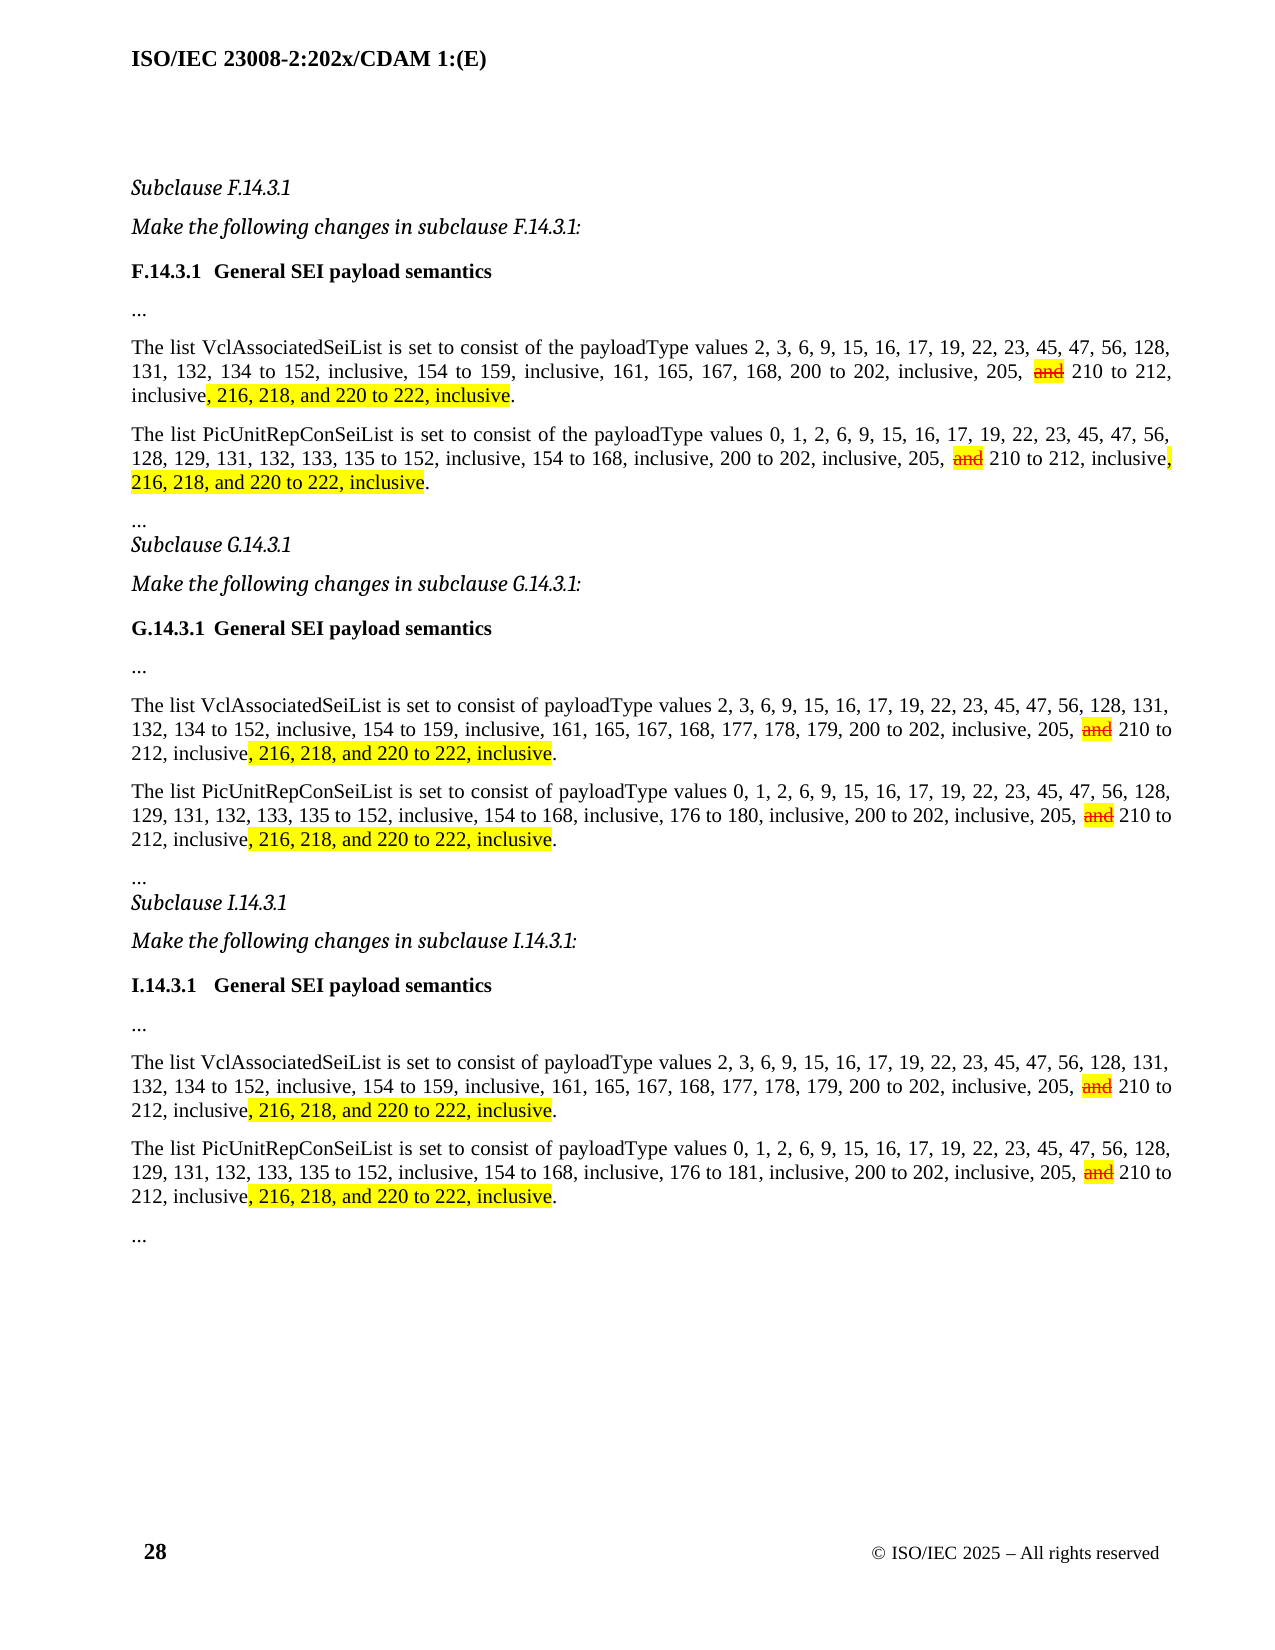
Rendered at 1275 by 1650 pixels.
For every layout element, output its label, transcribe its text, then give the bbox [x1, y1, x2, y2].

text I.14.3.1 General SEI payload semantics [131, 973, 1172, 997]
text The list VclAssociatedSeiList is set to consist of payloadType values 2, 3, 6, 9, 15, 16, 17, 19, 22, 23, 45, 47, 56, 128, 131, 132, 134 to 152, inclusive, 154 to 159, inclusive, 161, 165, 167, 168, 177, 178, 179, 200 to 202, inclusive, 205, and 210 to 212, inclusive, 216, 218, and 220 to 222, inclusive. [131, 1050, 1172, 1122]
text ... [131, 865, 1172, 889]
text G.14.3.1 General SEI payload semantics [131, 616, 1172, 640]
text The list PicUnitRepConSeiList is set to consist of payloadType values 0, 1, 2, 6, 9, 15, 16, 17, 19, 22, 23, 45, 47, 56, 128, 129, 131, 132, 133, 135 to 152, inclusive, 154 to 168, inclusive, 176 to 181, inclusive, 200 to 202, inclusive, 205, and 210 to 212, inclusive, 216, 218, and 220 to 222, inclusive. [131, 1136, 1172, 1208]
text Make the following changes in subclause F.14.3.1: [131, 214, 1172, 240]
text The list PicUnitRepConSeiList is set to consist of the payloadType values 0, 1, 2, 6, 9, 15, 16, 17, 19, 22, 23, 45, 47, 56, 128, 129, 131, 132, 133, 135 to 152, inclusive, 154 to 168, inclusive, 200 to 202, inclusive, 205, and 210 to 212, inclusive, 216, 218, and 220 to 222, inclusive. [131, 422, 1172, 494]
text F.14.3.1 General SEI payload semantics [131, 259, 1172, 283]
text The list VclAssociatedSeiList is set to consist of payloadType values 2, 3, 6, 9, 15, 16, 17, 19, 22, 23, 45, 47, 56, 128, 131, 132, 134 to 152, inclusive, 154 to 159, inclusive, 161, 165, 167, 168, 177, 178, 179, 200 to 202, inclusive, 205, and 210 to 212, inclusive, 216, 218, and 220 to 222, inclusive. [131, 693, 1172, 765]
text Subclause G.14.3.1 [131, 532, 1172, 558]
text The list PicUnitRepConSeiList is set to consist of payloadType values 0, 1, 2, 6, 9, 15, 16, 17, 19, 22, 23, 45, 47, 56, 128, 129, 131, 132, 133, 135 to 152, inclusive, 154 to 168, inclusive, 176 to 180, inclusive, 200 to 202, inclusive, 205, and 210 to 212, inclusive, 216, 218, and 220 to 222, inclusive. [131, 779, 1172, 851]
text ... [131, 1223, 1172, 1247]
text The list VclAssociatedSeiList is set to consist of the payloadType values 2, 3, 6, 9, 15, 16, 17, 19, 22, 23, 45, 47, 56, 128, 131, 132, 134 to 152, inclusive, 154 to 159, inclusive, 161, 165, 167, 168, 200 to 202, inclusive, 205, and 210 to 212, inclusive, 216, 218, and 220 to 222, inclusive. [131, 335, 1172, 407]
text Subclause F.14.3.1 [131, 175, 1172, 201]
text Subclause I.14.3.1 [131, 889, 1172, 916]
text ... [131, 508, 1172, 532]
text Make the following changes in subclause I.14.3.1: [131, 928, 1172, 954]
text ... [131, 654, 1172, 678]
text ... [131, 1012, 1172, 1036]
text Make the following changes in subclause G.14.3.1: [131, 571, 1172, 597]
text ... [131, 297, 1172, 321]
